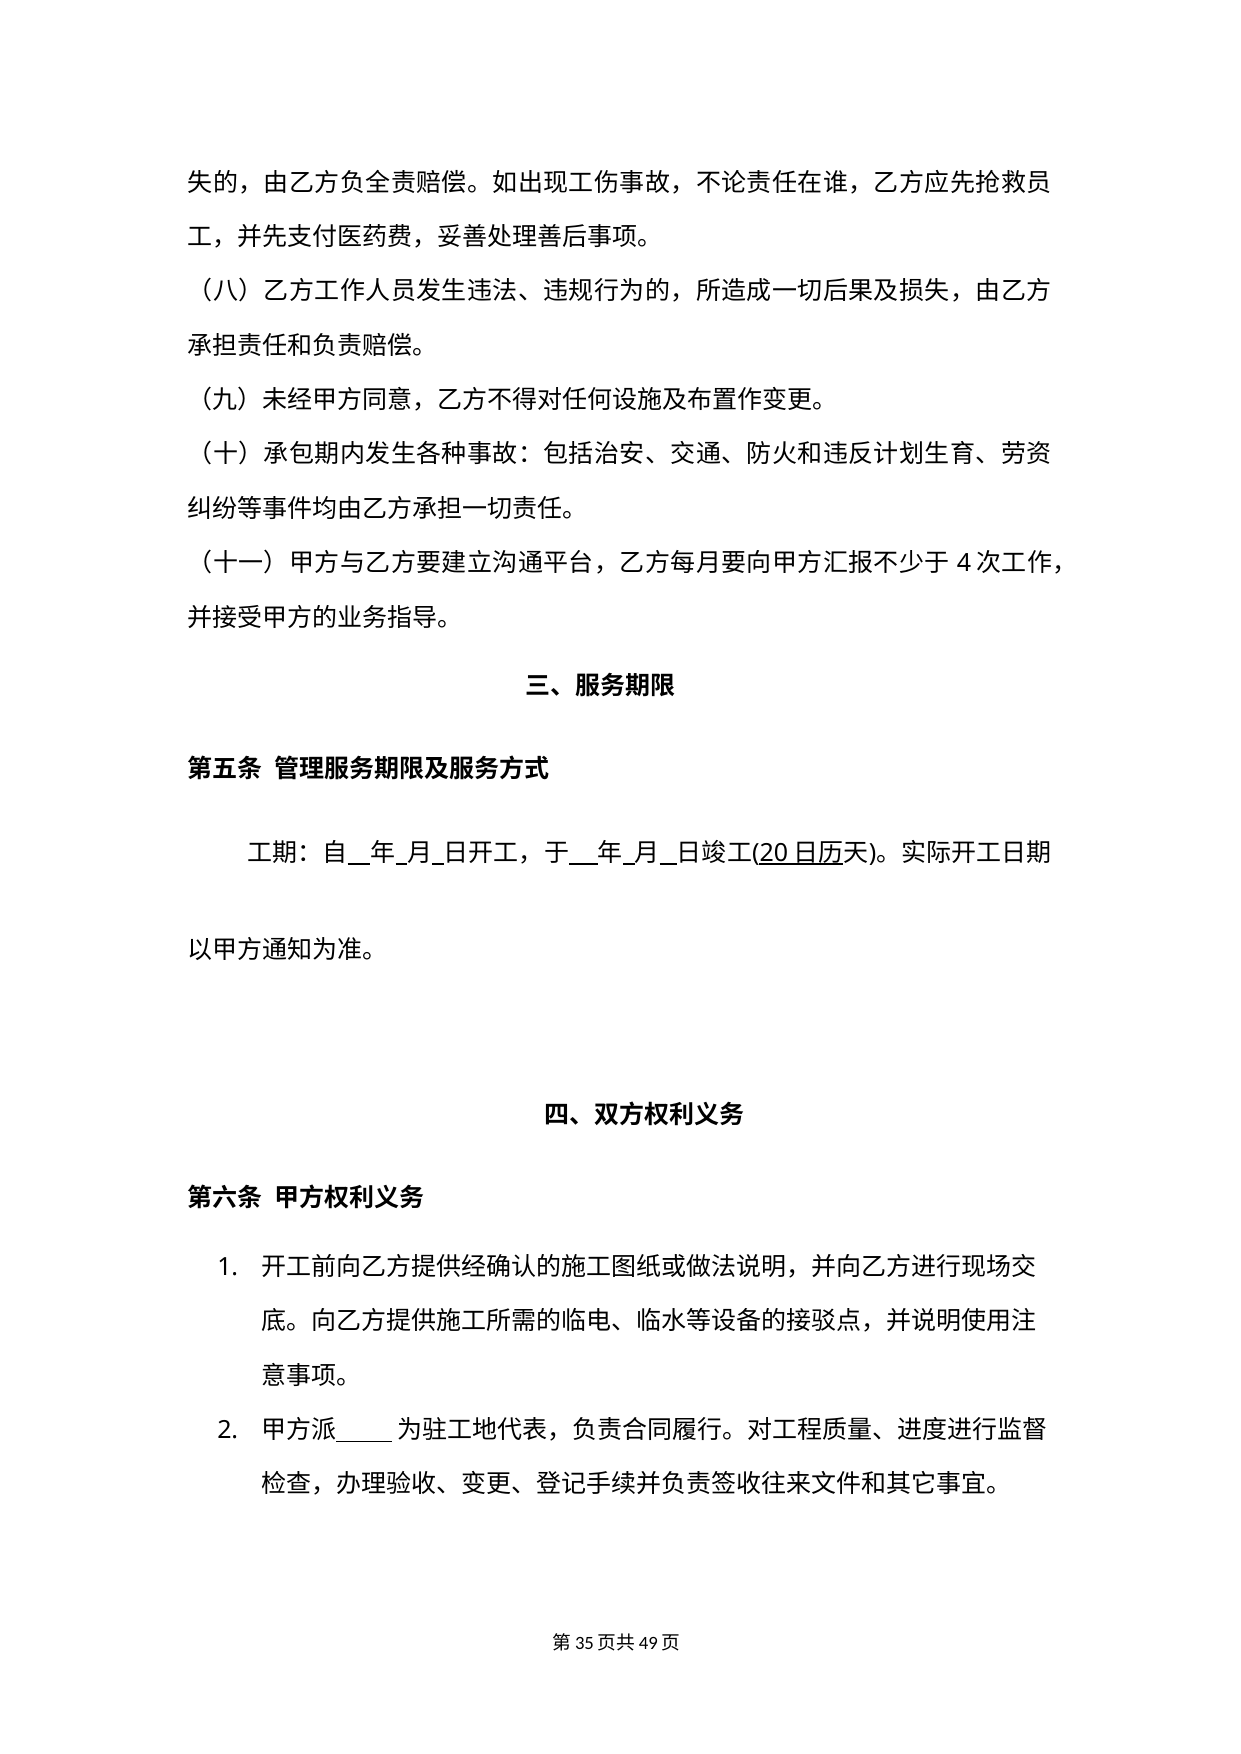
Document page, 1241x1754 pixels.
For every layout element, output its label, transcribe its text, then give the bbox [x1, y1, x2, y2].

text 第六条 甲方权利义务 [188, 1163, 1053, 1228]
text 第五条 管理服务期限及服务方式 [188, 734, 1053, 799]
subtitle （十）承包期内发生各种事故：包括治安、交通、防火和违反计划生育、劳资纠纷等事件均由乙方承担一切责任。 [187, 434, 1053, 524]
subtitle （十一）甲方与乙方要建立沟通平台，乙方每月要向甲方汇报不少于4次工作，并接受甲方的业务指导。 [187, 543, 1053, 633]
subtitle （八）乙方工作人员发生违法、违规行为的，所造成一切后果及损失，由乙方承担责任和负责赔偿。 [187, 271, 1053, 361]
subtitle （九）未经甲方同意，乙方不得对任何设施及布置作变更。 [187, 379, 1053, 416]
list 甲方派 为驻工地代表，负责合同履行。对工程质量、进度进行监督检查，办理验收、变更、登记手续并负责签收往来文件和其它事宜。 [217, 1409, 1053, 1500]
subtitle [187, 162, 1053, 253]
text 四、双方权利义务 [235, 1080, 1053, 1145]
text 三、服务期限 [187, 651, 1053, 716]
list 开工前向乙方提供经确认的施工图纸或做法说明，并向乙方进行现场交底。向乙方提供施工所需的临电、临水等设备的接驳点，并说明使用注意事项。 [217, 1246, 1053, 1391]
text 工期：自 年 月 日开工，于 年 月 日竣工(20日历天)。实际开工日期以甲方通知为准。 [187, 818, 1053, 980]
